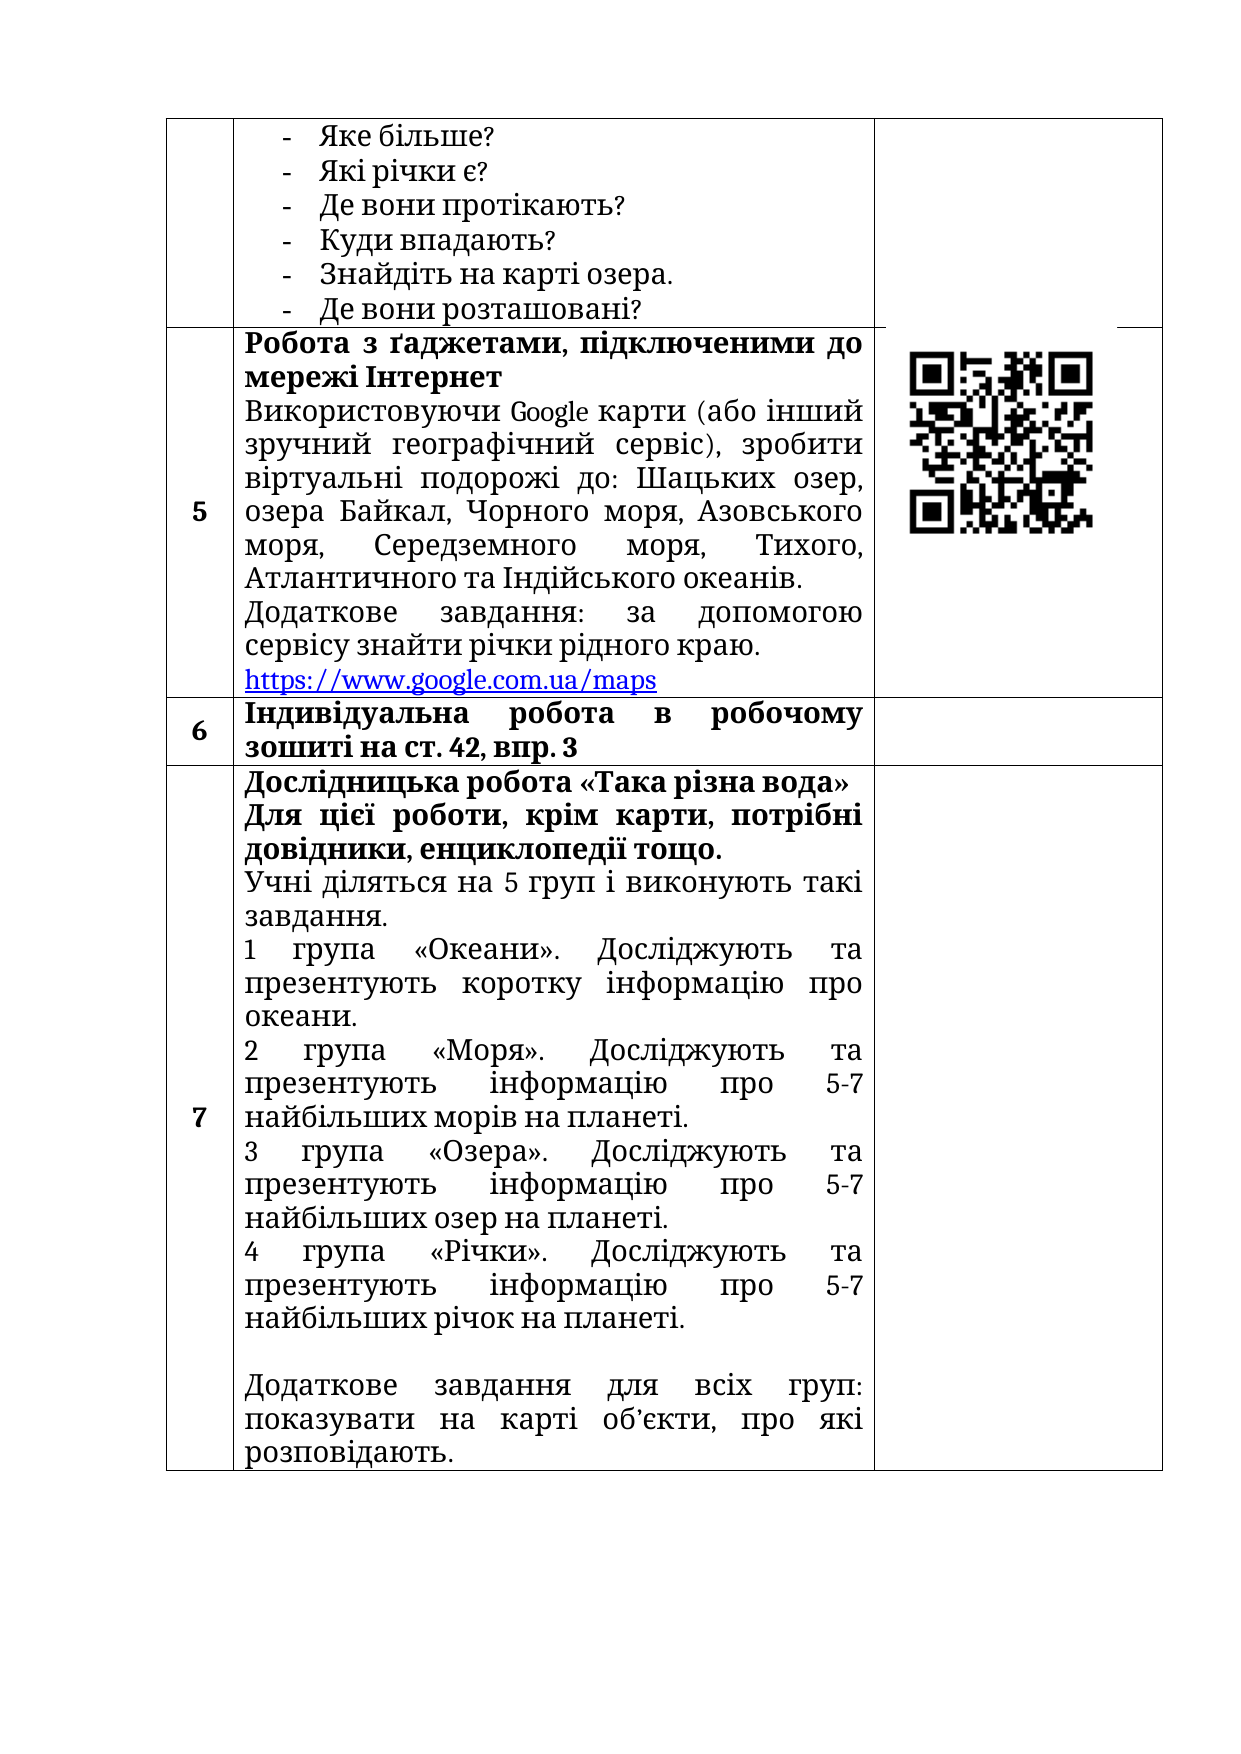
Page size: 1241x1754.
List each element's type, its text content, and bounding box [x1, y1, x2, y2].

table_cell [875, 698, 1162, 765]
table_cell Робота з ґаджетами, підключеними до мережі Інтернет Використовуючи Google карти (або інший зручний географічний сервіс), зробити віртуальні подорожі до: Шацьких озер, озера Байкал, Чорного моря, Азовського моря, Середземного моря, Тихого, Атлантичного та Індійського океанів. Додаткове завдання: за допомогою сервісу знайти річки рідного краю. https://www.google.com.ua/maps [234, 328, 874, 697]
table_cell 6 [167, 698, 233, 765]
table_cell Дослідницька робота «Така різна вода» Для цієї роботи, крім карти, потрібні довідники, енциклопедії тощо. Учні діляться на 5 груп і виконують такі завдання. 1 група «Океани». Досліджують та презентують коротку інформацію про океани. 2 група «Моря». Досліджують та презентують інформацію про 5-7 найбільших морів на планеті. 3 група «Озера». Досліджують та презентують інформацію про 5-7 найбільших озер на планеті. 4 група «Річки». Досліджують та презентують інформацію про 5-7 найбільших річок на планеті. Додаткове завдання для всіх груп: показувати на карті об’єкти, про які розповідають. [234, 766, 874, 1470]
table_cell [875, 328, 1162, 697]
table_cell [875, 766, 1162, 1470]
picture [886, 327, 1118, 559]
table_cell 7 [167, 766, 233, 1470]
table_cell 5 [167, 328, 233, 697]
table_cell 4 [167, 119, 233, 327]
table_cell Індивідуальна робота в робочому зошиті на ст. 42, впр. 3 [234, 698, 874, 765]
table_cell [234, 119, 874, 327]
table_cell [875, 119, 1162, 327]
